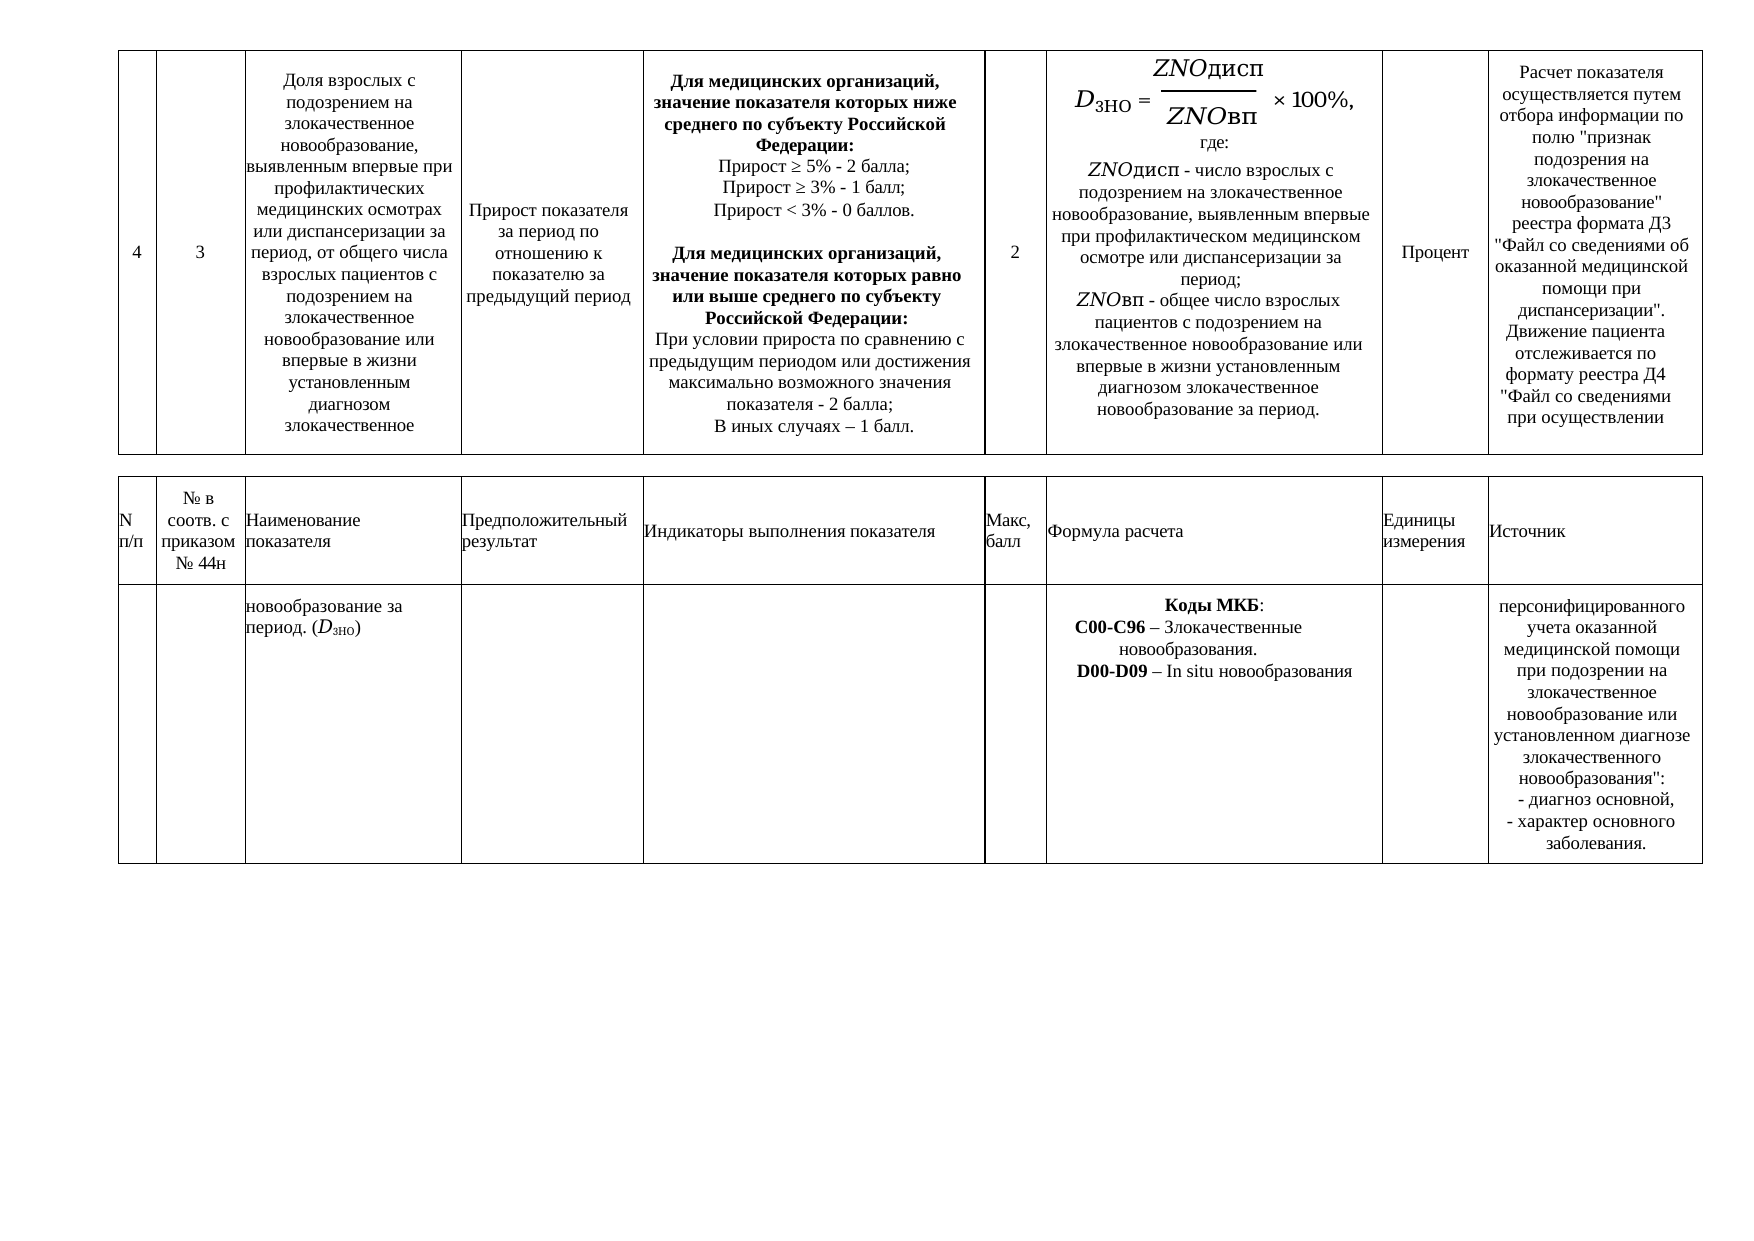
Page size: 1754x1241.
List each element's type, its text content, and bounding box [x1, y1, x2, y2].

table_header Макс, балл [986, 477, 1046, 583]
table_cell Процент [1383, 51, 1488, 453]
table_cell [119, 585, 156, 863]
table_cell 4 [119, 51, 156, 453]
table_cell Коды МКБ: C00-C96 – Злокачественные новообразования. D00-D09 – In situ новообразования [1047, 585, 1382, 863]
table_cell [1383, 585, 1488, 863]
table_header N п/п [119, 477, 156, 583]
table_header Индикаторы выполнения показателя [644, 477, 984, 583]
table_cell 2 [986, 51, 1046, 453]
table_header Наименование показателя [246, 477, 461, 583]
table_header № в соотв. с приказом № 44н [157, 477, 245, 583]
table_cell Для медицинских организаций, значение показателя которых ниже среднего по субъекту Российской Федерации: Прирост ≥ 5% - 2 балла; Прирост ≥ 3% - 1 балл; Прирост < 3% - 0 баллов. Для медицинских организаций, значение показателя которых равно или выше среднего по субъекту Российской Федерации: При условии прироста по сравнению с предыдущим периодом или достижения максимально возможного значения показателя - 2 балла; В иных случаях – 1 балл. [644, 51, 984, 453]
table_cell 3 [157, 51, 245, 453]
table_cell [462, 51, 643, 453]
table_header Предположительный результат [462, 477, 643, 583]
table_cell 𝑍𝑁𝑂дисп 𝐷3НО = 𝑍𝑁𝑂вп × 100%, где: 𝑍𝑁𝑂дисп - число взрослых с подозрением на злокачественное новообразование, выявленным впервые при профилактическом медицинском осмотре или диспансеризации за период; 𝑍𝑁𝑂вп - общее число взрослых пациентов с подозрением на злокачественное новообразование или впервые в жизни установленным диагнозом злокачественное новообразование за период. [1047, 51, 1382, 453]
table_cell [986, 585, 1046, 863]
table_cell [644, 585, 984, 863]
table_header Источник [1489, 477, 1702, 583]
table_cell [157, 585, 245, 863]
table_header Формула расчета [1047, 477, 1382, 583]
table_cell [462, 585, 643, 863]
table_cell Доля взрослых с подозрением на злокачественное новообразование, выявленным впервые при профилактических медицинских осмотрах или диспансеризации за период, от общего числа взрослых пациентов с подозрением на злокачественное новообразование или впервые в жизни установленным диагнозом злокачественное [246, 51, 461, 453]
table_header Единицы измерения [1383, 477, 1488, 583]
table_cell новообразование за период. (𝐷3НО) [246, 585, 461, 863]
table_cell персонифицированного учета оказанной медицинской помощи при подозрении на злокачественное новообразование или установленном диагнозе злокачественного новообразования": диагноз основной, характер основного заболевания. [1489, 585, 1702, 863]
table_cell Расчет показателя осуществляется путем отбора информации по полю "признак подозрения на злокачественное новообразование" реестра формата Д3 "Файл со сведениями об оказанной медицинской помощи при диспансеризации". Движение пациента отслеживается по формату реестра Д4 "Файл со сведениями при осуществлении [1489, 51, 1702, 453]
